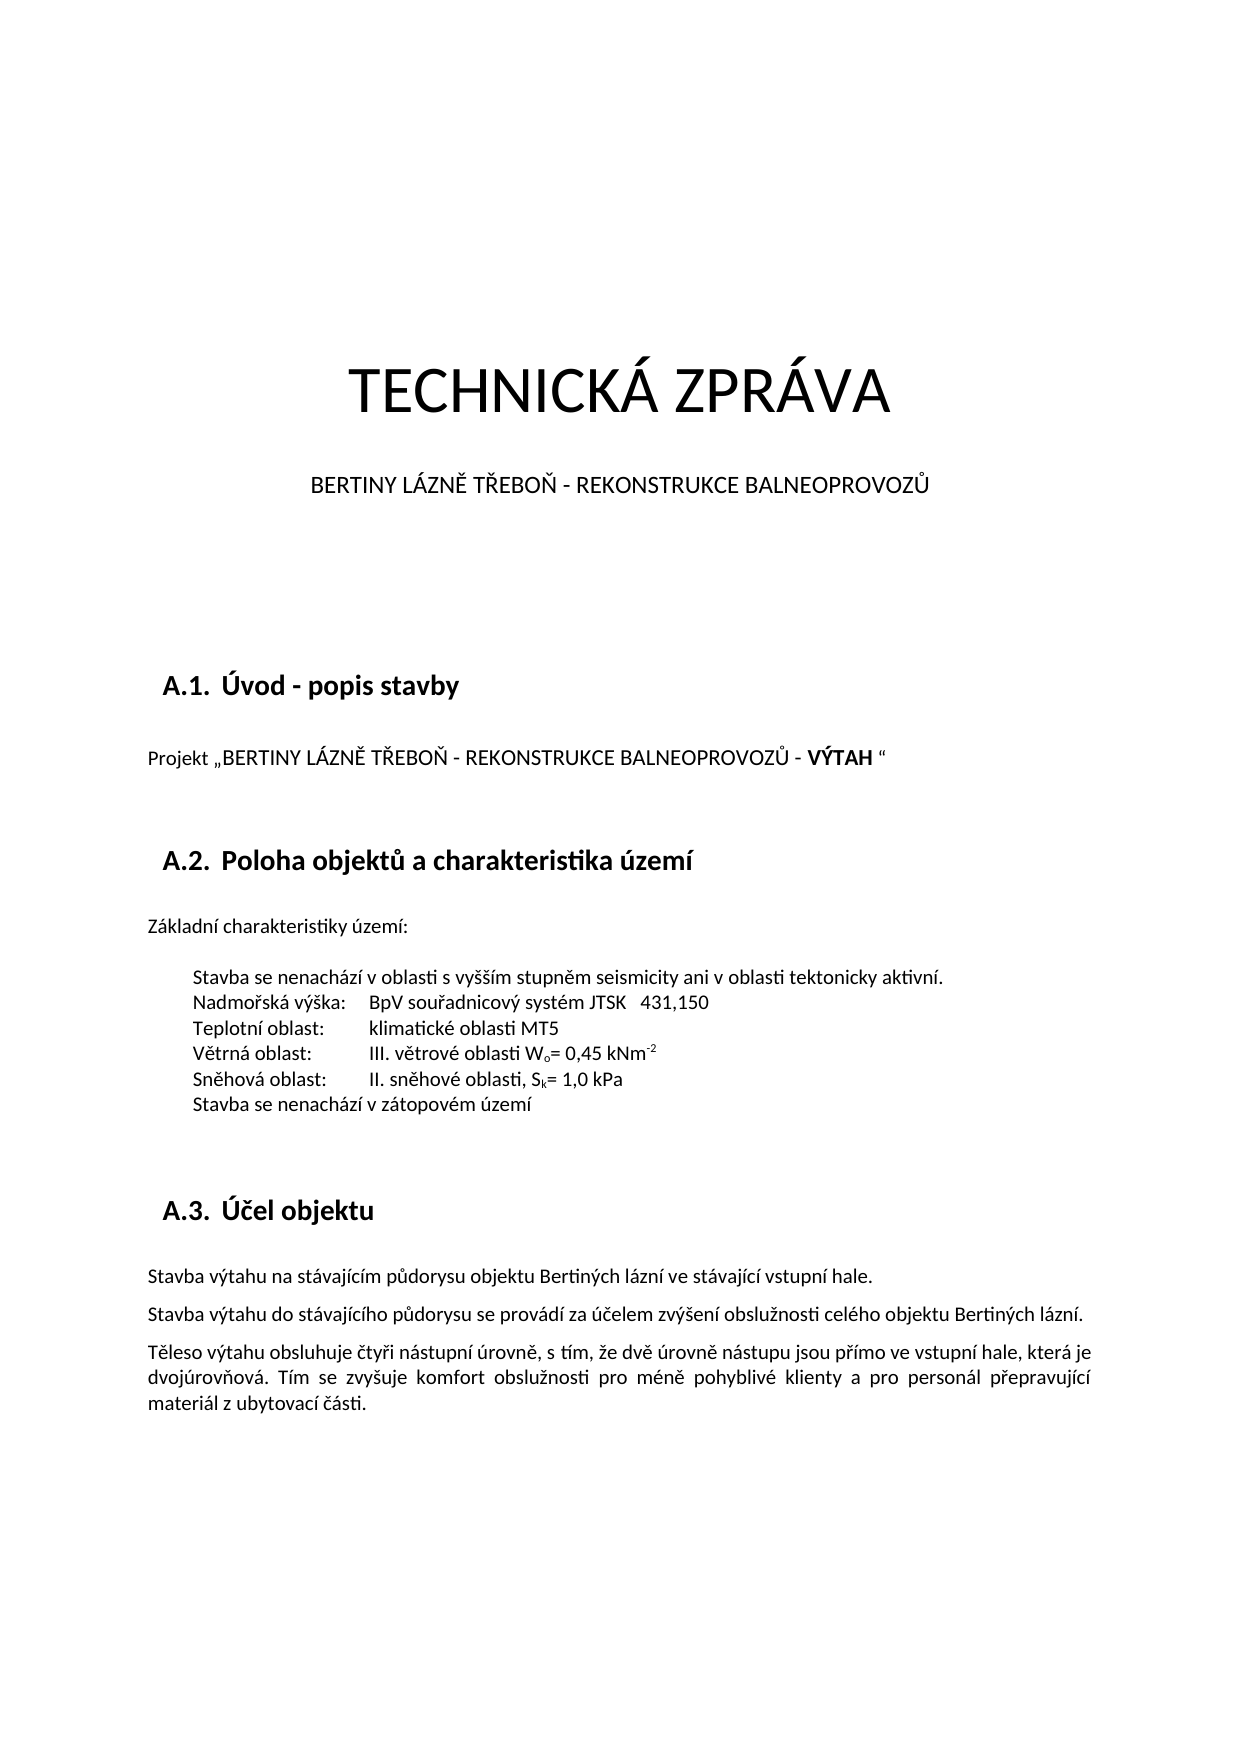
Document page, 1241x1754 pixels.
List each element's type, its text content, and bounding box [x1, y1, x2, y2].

text Sněhová oblast: II. sněhové oblasti, Sk= 1,0 kPa [148, 1066, 1092, 1091]
text TECHNICKÁ ZPRÁVA [148, 348, 1092, 429]
text Stavba výtahu na stávajícím půdorysu objektu Bertiných lázní ve stávající vstupní hale. [148, 1263, 1092, 1288]
text Stavba se nenachází v zátopovém území [148, 1091, 1092, 1117]
text Stavba se nenachází v oblasti s vyšším stupněm seismicity ani v oblasti tektonicky aktivní. [148, 964, 1092, 989]
text Stavba výtahu do stávajícího půdorysu se provádí za účelem zvýšení obslužnosti celého objektu Bertiných lázní. [148, 1301, 1092, 1326]
text A.2. Poloha objektů a charakteristika území [148, 842, 1092, 878]
text BERTINY LÁZNĚ TŘEBOŇ - REKONSTRUKCE BALNEOPROVOZŮ [148, 469, 1092, 500]
text Větrná oblast: III. větrové oblasti Wo= 0,45 kNm-2 [148, 1040, 1092, 1066]
text Základní charakteristiky území: [148, 913, 1092, 939]
text Teplotní oblast: klimatické oblasti MT5 [148, 1015, 1092, 1040]
text A.1. Úvod - popis stavby [148, 667, 1092, 703]
text Těleso výtahu obsluhuje čtyři nástupní úrovně, s tím, že dvě úrovně nástupu jsou přímo ve vstupní hale, která je dvojúrovňová. Tím se zvyšuje komfort obslužnosti pro méně pohyblivé klienty a pro personál přepravující materiál z ubytovací části. [148, 1339, 1092, 1415]
text Projekt „BERTINY LÁZNĚ TŘEBOŇ - REKONSTRUKCE BALNEOPROVOZŮ - VÝTAH “ [148, 743, 1092, 771]
text A.3. Účel objektu [148, 1192, 1092, 1227]
text Nadmořská výška: BpV souřadnicový systém JTSK 431,150 [148, 989, 1092, 1015]
